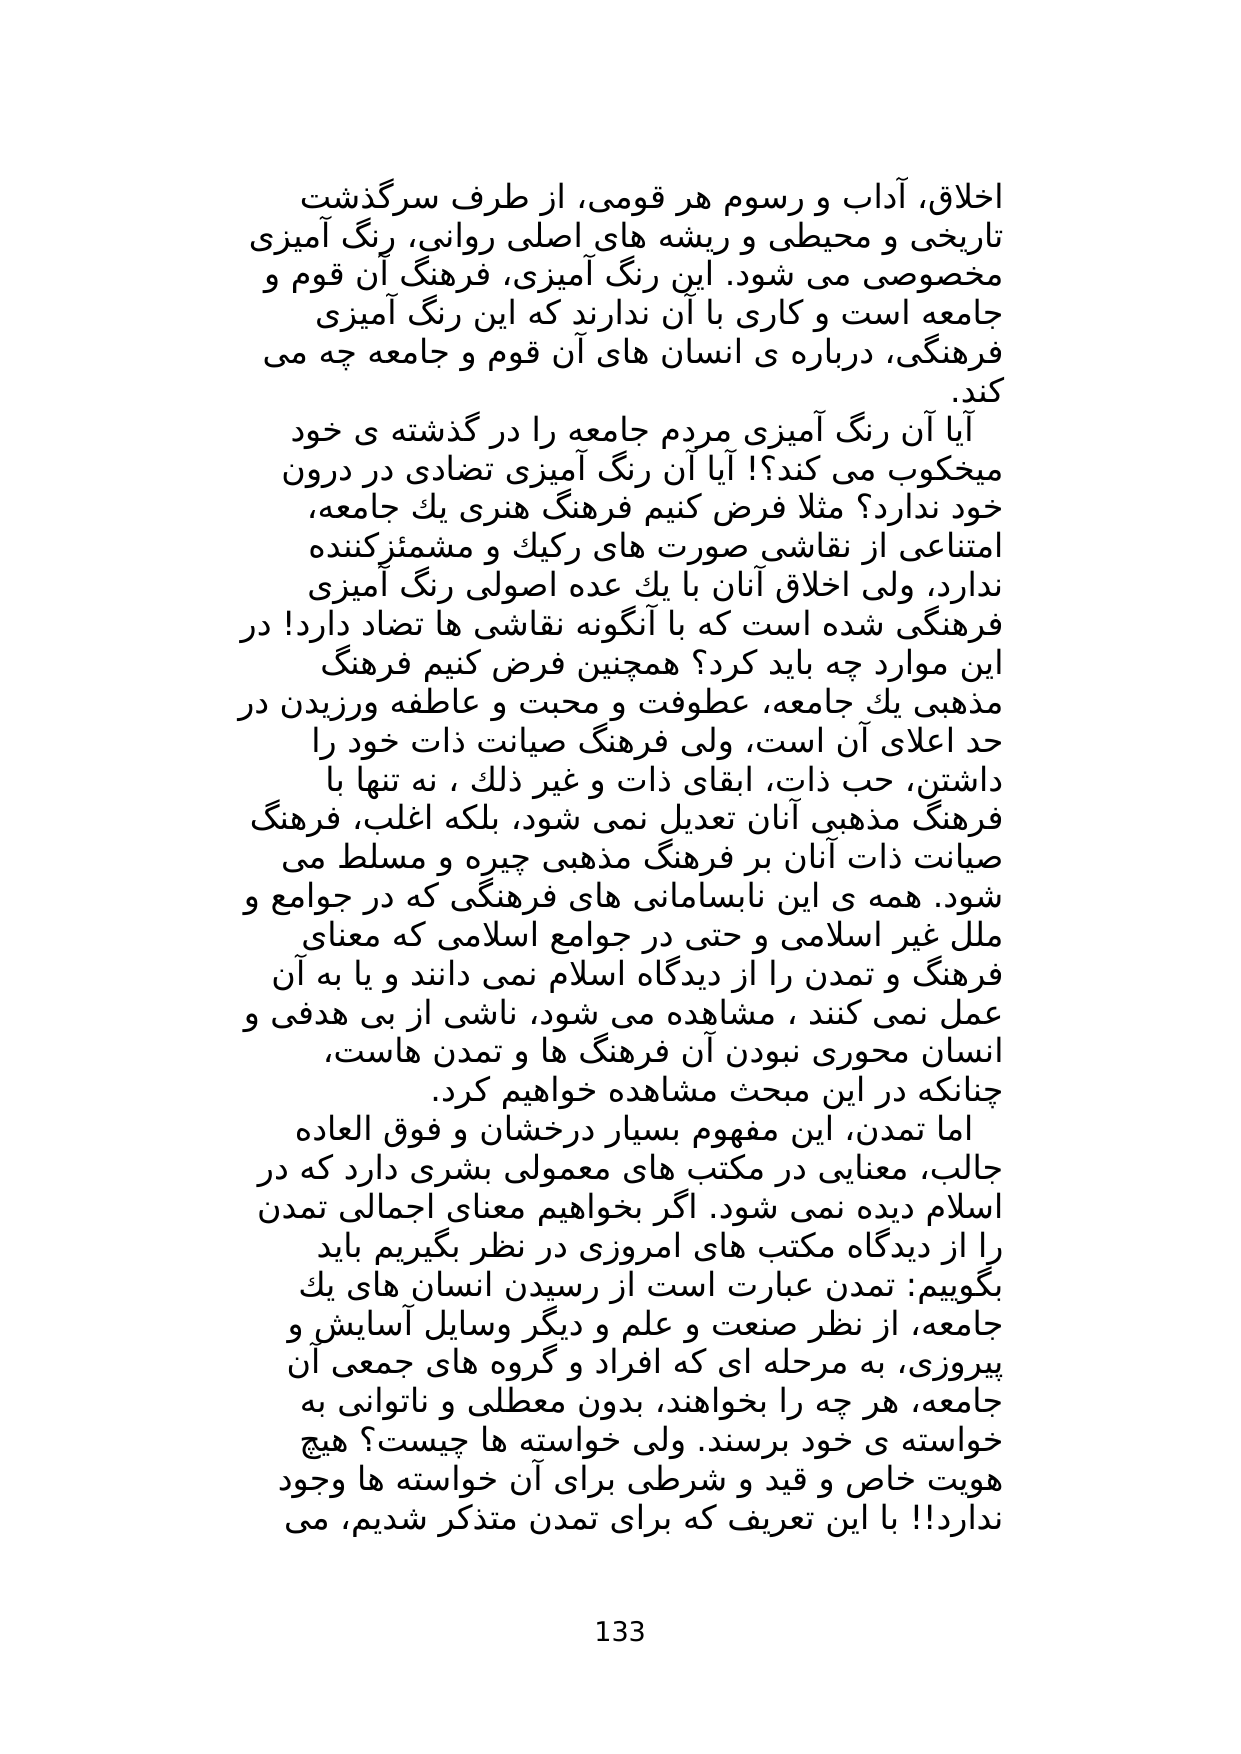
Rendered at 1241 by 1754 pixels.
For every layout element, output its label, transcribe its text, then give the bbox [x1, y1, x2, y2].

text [236, 1110, 1004, 1537]
text آيا آن رنگ آميزى مردم جامعه را در گذشته ى خود ميخكوب مى كند؟! آيا آن رنگ آميزى تضادى در درون خود ندارد؟ مثلا فرض كنيم فرهنگ هنرى يك جامعه، امتناعى از نقاشى صورت هاى ركيك و مشمئزكننده ندارد، ولى اخلاق آنان با يك عده اصولى رنگ آميزى فرهنگى شده است كه با آنگونه نقاشى ها تضاد دارد! در اين موارد چه بايد كرد؟ همچنين فرض كنيم فرهنگ مذهبى يك جامعه، عطوفت و محبت و عاطفه ورزيدن در حد اعلاى آن است، ولى فرهنگ صيانت ذات خود را داشتن، حب ذات، ابقاى ذات و غير ذلك ، نه تنها با فرهنگ مذهبى آنان تعديل نمى شود، بلكه اغلب، فرهنگ صيانت ذات آنان بر فرهنگ مذهبى چيره و مسلط مى شود. همه ى اين نابسامانى هاى فرهنگى كه در جوامع و ملل غير اسلامى و حتى در جوامع اسلامى كه معناى فرهنگ و تمدن را از ديدگاه اسلام نمى دانند و يا به آن عمل نمى كنند ، مشاهده مى شود، ناشى از بى هدفى و انسان محورى نبودن آن فرهنگ ها و تمدن هاست، چنانكه در اين مبحث مشاهده خواهيم كرد. [236, 410, 1004, 1110]
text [236, 177, 1004, 410]
